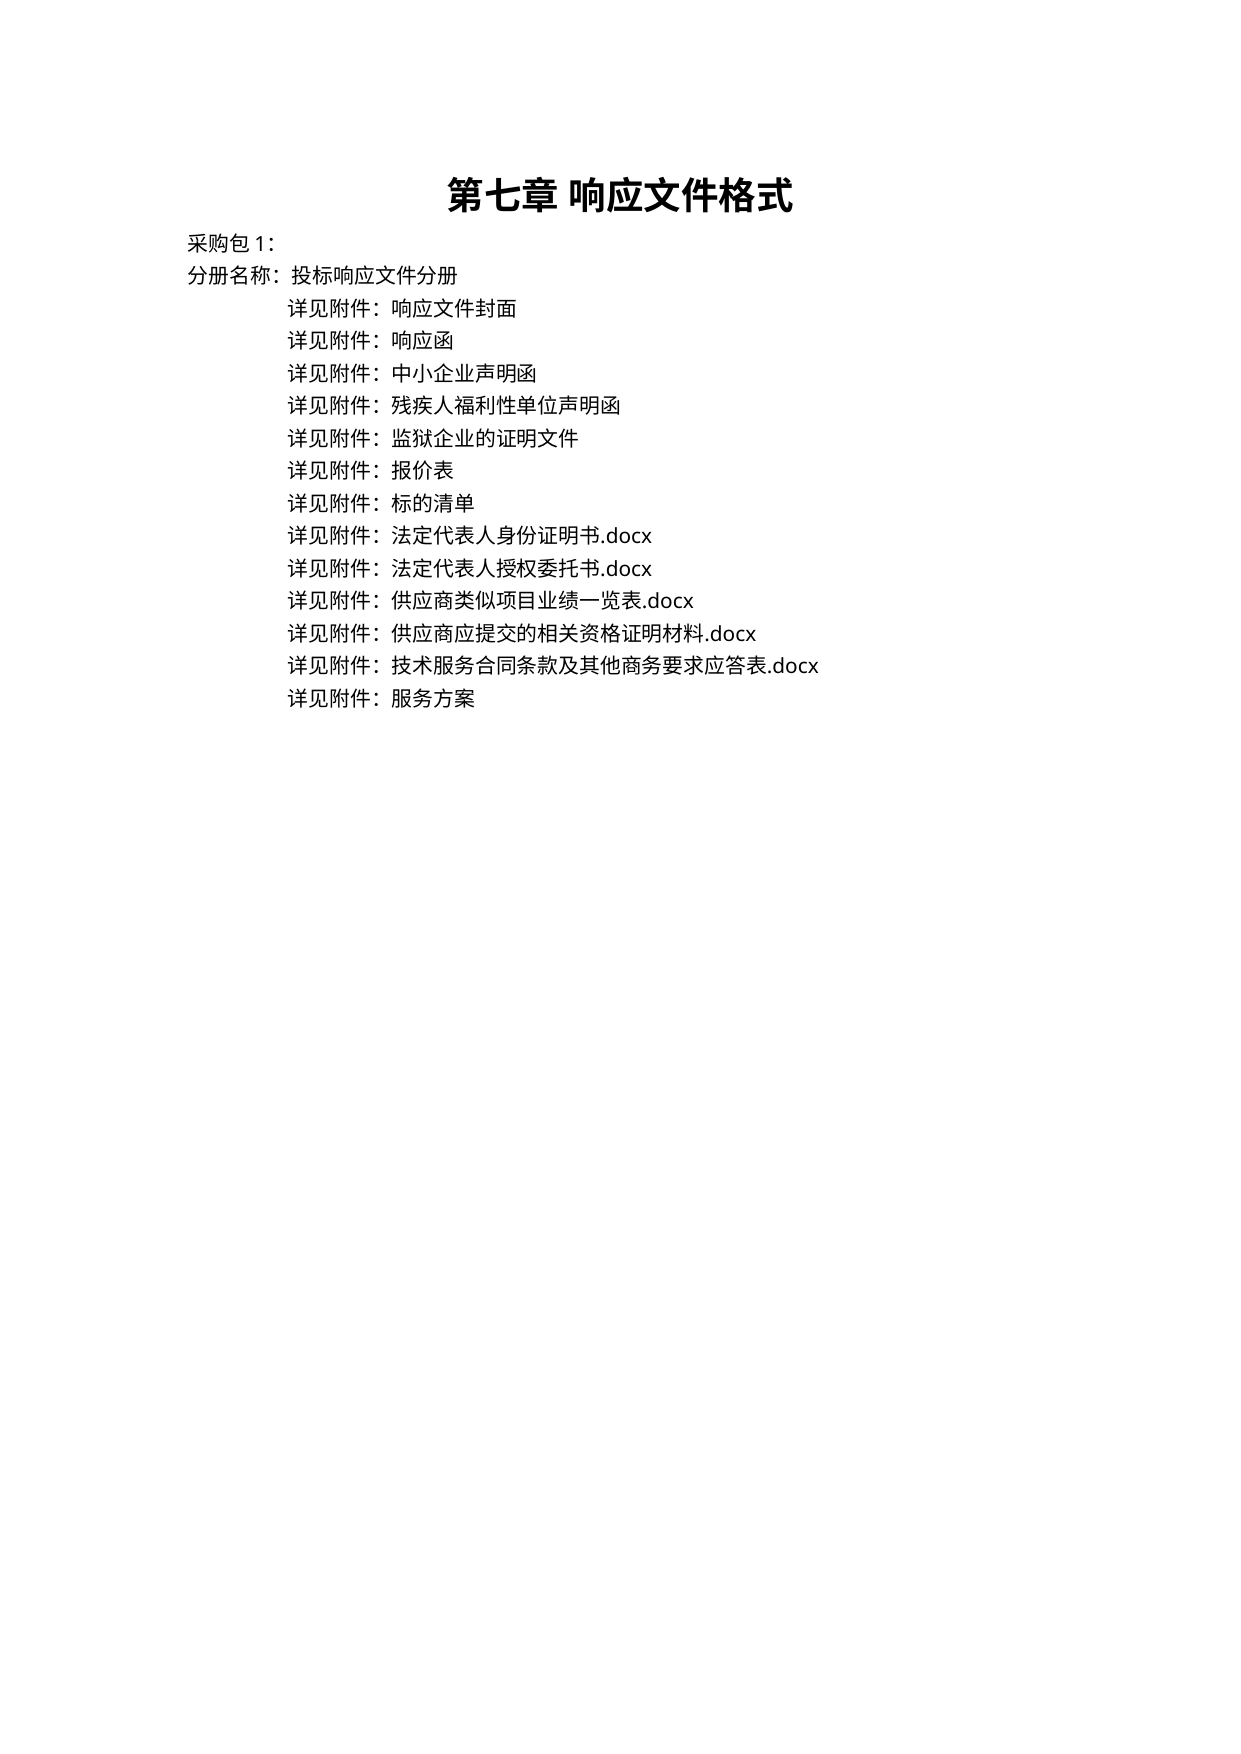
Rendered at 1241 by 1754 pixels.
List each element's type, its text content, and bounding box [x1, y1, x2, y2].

text 第七章 响应文件格式 [187, 162, 1053, 227]
text 详见附件：法定代表人授权委托书.docx [187, 552, 1053, 584]
text 详见附件：中小企业声明函 [187, 357, 1053, 389]
text 详见附件：响应文件封面 [187, 292, 1053, 324]
text 详见附件：技术服务合同条款及其他商务要求应答表.docx [187, 649, 1053, 682]
text 详见附件：标的清单 [187, 487, 1053, 519]
text 详见附件：监狱企业的证明文件 [187, 422, 1053, 454]
text 详见附件：服务方案 [187, 682, 1053, 714]
text 详见附件：供应商类似项目业绩一览表.docx [187, 584, 1053, 617]
text 采购包1： [187, 227, 1053, 259]
text 详见附件：残疾人福利性单位声明函 [187, 389, 1053, 422]
text 详见附件：响应函 [187, 324, 1053, 357]
text 详见附件：报价表 [187, 454, 1053, 487]
text 分册名称：投标响应文件分册 [187, 259, 1053, 292]
text 详见附件：法定代表人身份证明书.docx [187, 519, 1053, 552]
text 详见附件：供应商应提交的相关资格证明材料.docx [187, 617, 1053, 649]
